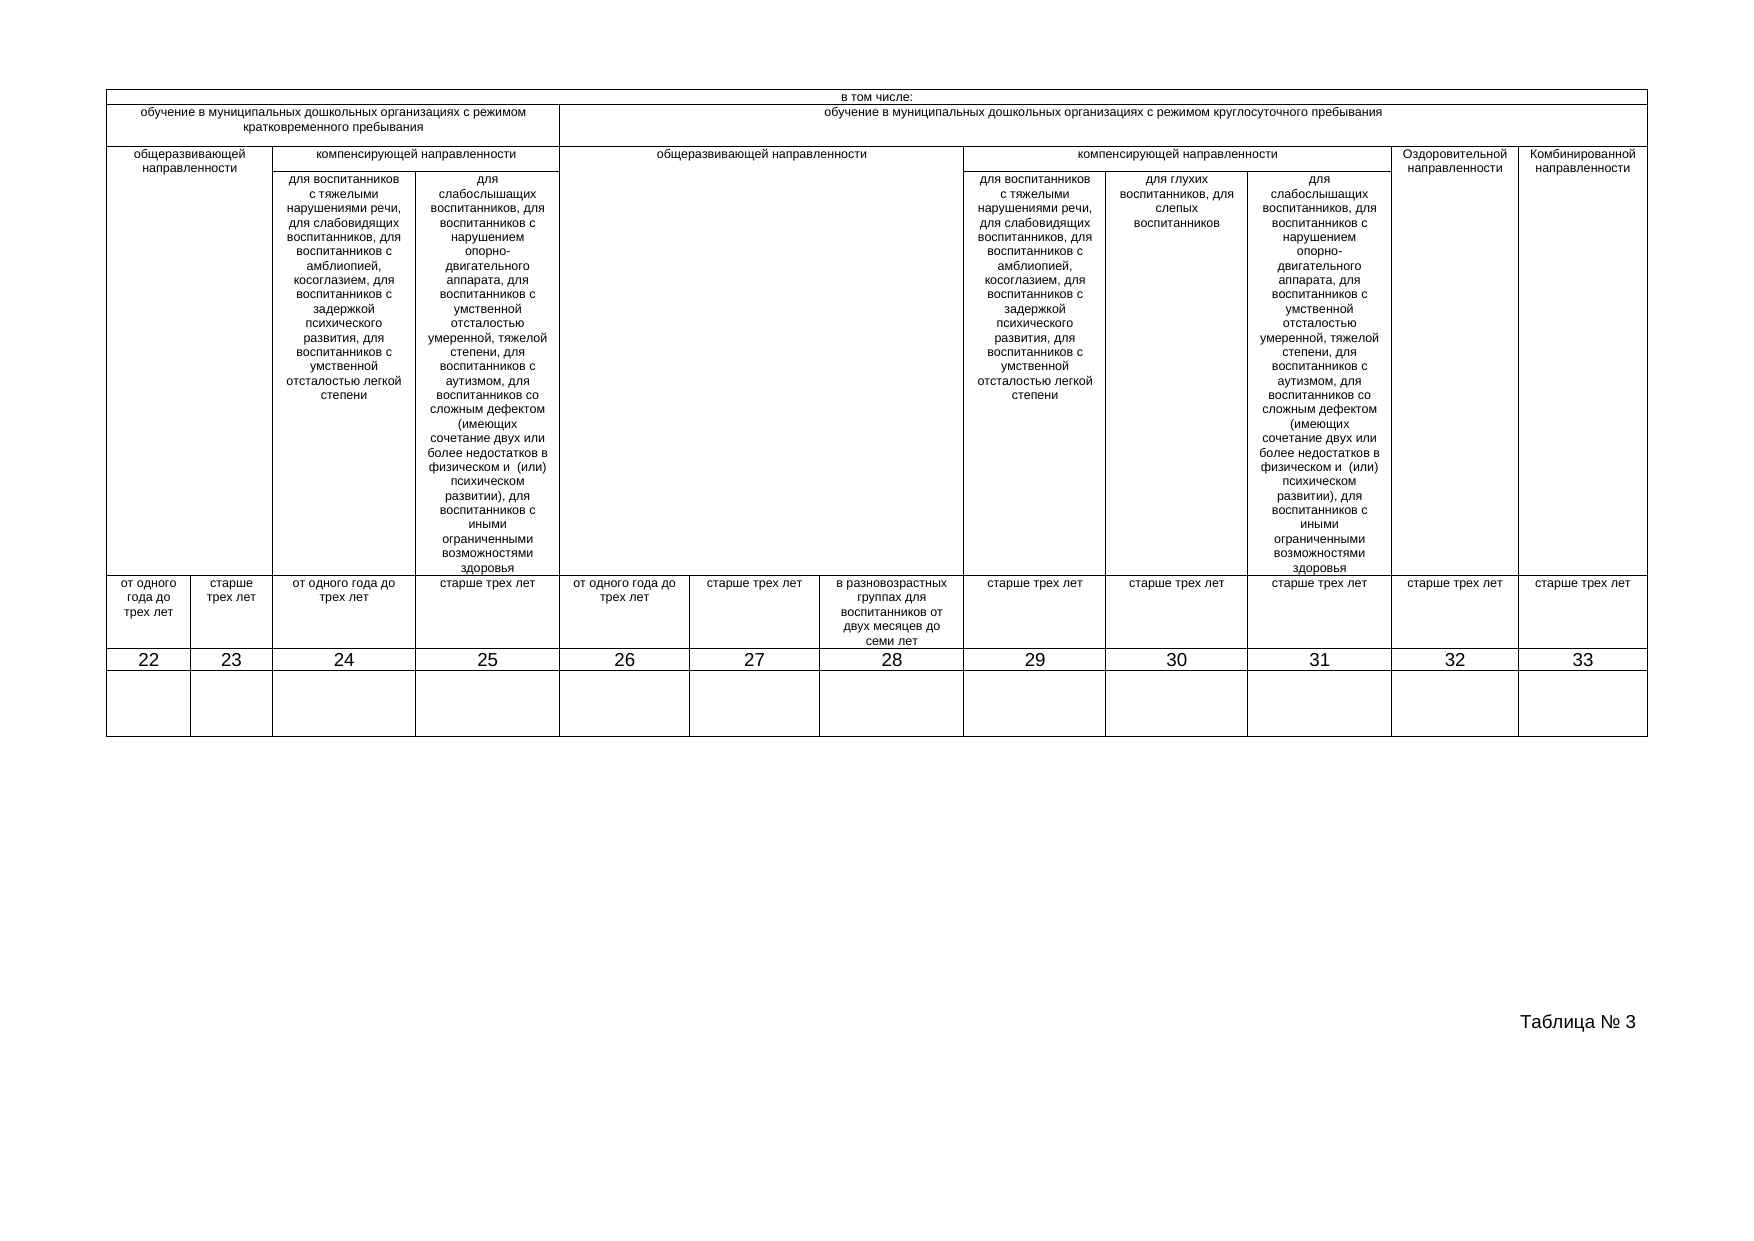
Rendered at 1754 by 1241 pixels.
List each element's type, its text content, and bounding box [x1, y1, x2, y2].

table_cell 26 [560, 649, 689, 670]
table_cell от одного года до трех лет [560, 576, 689, 648]
table_cell для слабослышащих воспитанников, для воспитанников с нарушением опорно-двигательного аппарата, для воспитанников с умственной отсталостью умеренной, тяжелой степени, для воспитанников с аутизмом, для воспитанников со сложным дефектом (имеющих сочетание двух или более недостатков в физическом и (или) психическом развитии), для воспитанников с иными ограниченными возможностями здоровья [1248, 172, 1391, 575]
table_cell [416, 671, 559, 736]
table_cell [820, 671, 963, 736]
table_cell Оздоровительной направленности [1392, 147, 1518, 575]
table_cell обучение в муниципальных дошкольных организациях с режимом круглосуточного пребывания [560, 105, 1647, 146]
table_cell 22 [107, 649, 190, 670]
table_cell [1392, 671, 1518, 736]
table_cell для слабослышащих воспитанников, для воспитанников с нарушением опорно-двигательного аппарата, для воспитанников с умственной отсталостью умеренной, тяжелой степени, для воспитанников с аутизмом, для воспитанников со сложным дефектом (имеющих сочетание двух или более недостатков в физическом и (или) психическом развитии), для воспитанников с иными ограниченными возможностями здоровья [416, 172, 559, 575]
table_cell [107, 671, 190, 736]
table_cell старше трех лет [1392, 576, 1518, 648]
table_cell старше трех лет [1248, 576, 1391, 648]
table_cell Комбинированной направленности [1519, 147, 1647, 575]
table_cell старше трех лет [191, 576, 272, 648]
table_cell [560, 671, 689, 736]
table_cell 32 [1392, 649, 1518, 670]
table_cell старше трех лет [1519, 576, 1647, 648]
table_cell от одного года до трех лет [107, 576, 190, 648]
table_cell 24 [273, 649, 415, 670]
table_cell 23 [191, 649, 272, 670]
table_cell 25 [416, 649, 559, 670]
table_cell 28 [820, 649, 963, 670]
table_cell 31 [1248, 649, 1391, 670]
text Таблица № 3 [118, 1011, 1636, 1032]
table_cell компенсирующей направленности [964, 147, 1391, 171]
table_cell старше трех лет [416, 576, 559, 648]
table_cell 30 [1106, 649, 1247, 670]
table_cell старше трех лет [690, 576, 819, 648]
table_cell от одного года до трех лет [273, 576, 415, 648]
table_cell общеразвивающей направленности [560, 147, 963, 575]
table_cell общеразвивающей направленности [107, 147, 272, 575]
table_cell [273, 671, 415, 736]
table_cell для глухих воспитанников, для слепых воспитанников [1106, 172, 1247, 575]
table_cell 27 [690, 649, 819, 670]
table_cell для воспитанников с тяжелыми нарушениями речи, для слабовидящих воспитанников, для воспитанников с амблиопией, косоглазием, для воспитанников с задержкой психического развития, для воспитанников с умственной отсталостью легкой степени [273, 172, 415, 575]
table_cell [964, 671, 1105, 736]
table_header в том числе: [107, 90, 1647, 104]
table_cell [1106, 671, 1247, 736]
table_cell [690, 671, 819, 736]
table_cell 29 [964, 649, 1105, 670]
table_cell [1248, 671, 1391, 736]
table_cell в разновозрастных группах для воспитанников от двух месяцев до семи лет [820, 576, 963, 648]
table_cell старше трех лет [1106, 576, 1247, 648]
table_cell компенсирующей направленности [273, 147, 559, 171]
table_cell [1519, 671, 1647, 736]
table_cell [191, 671, 272, 736]
table_cell старше трех лет [964, 576, 1105, 648]
table_cell обучение в муниципальных дошкольных организациях с режимом кратковременного пребывания [107, 105, 559, 146]
table_cell для воспитанников с тяжелыми нарушениями речи, для слабовидящих воспитанников, для воспитанников с амблиопией, косоглазием, для воспитанников с задержкой психического развития, для воспитанников с умственной отсталостью легкой степени [964, 172, 1105, 575]
table_cell 33 [1519, 649, 1647, 670]
